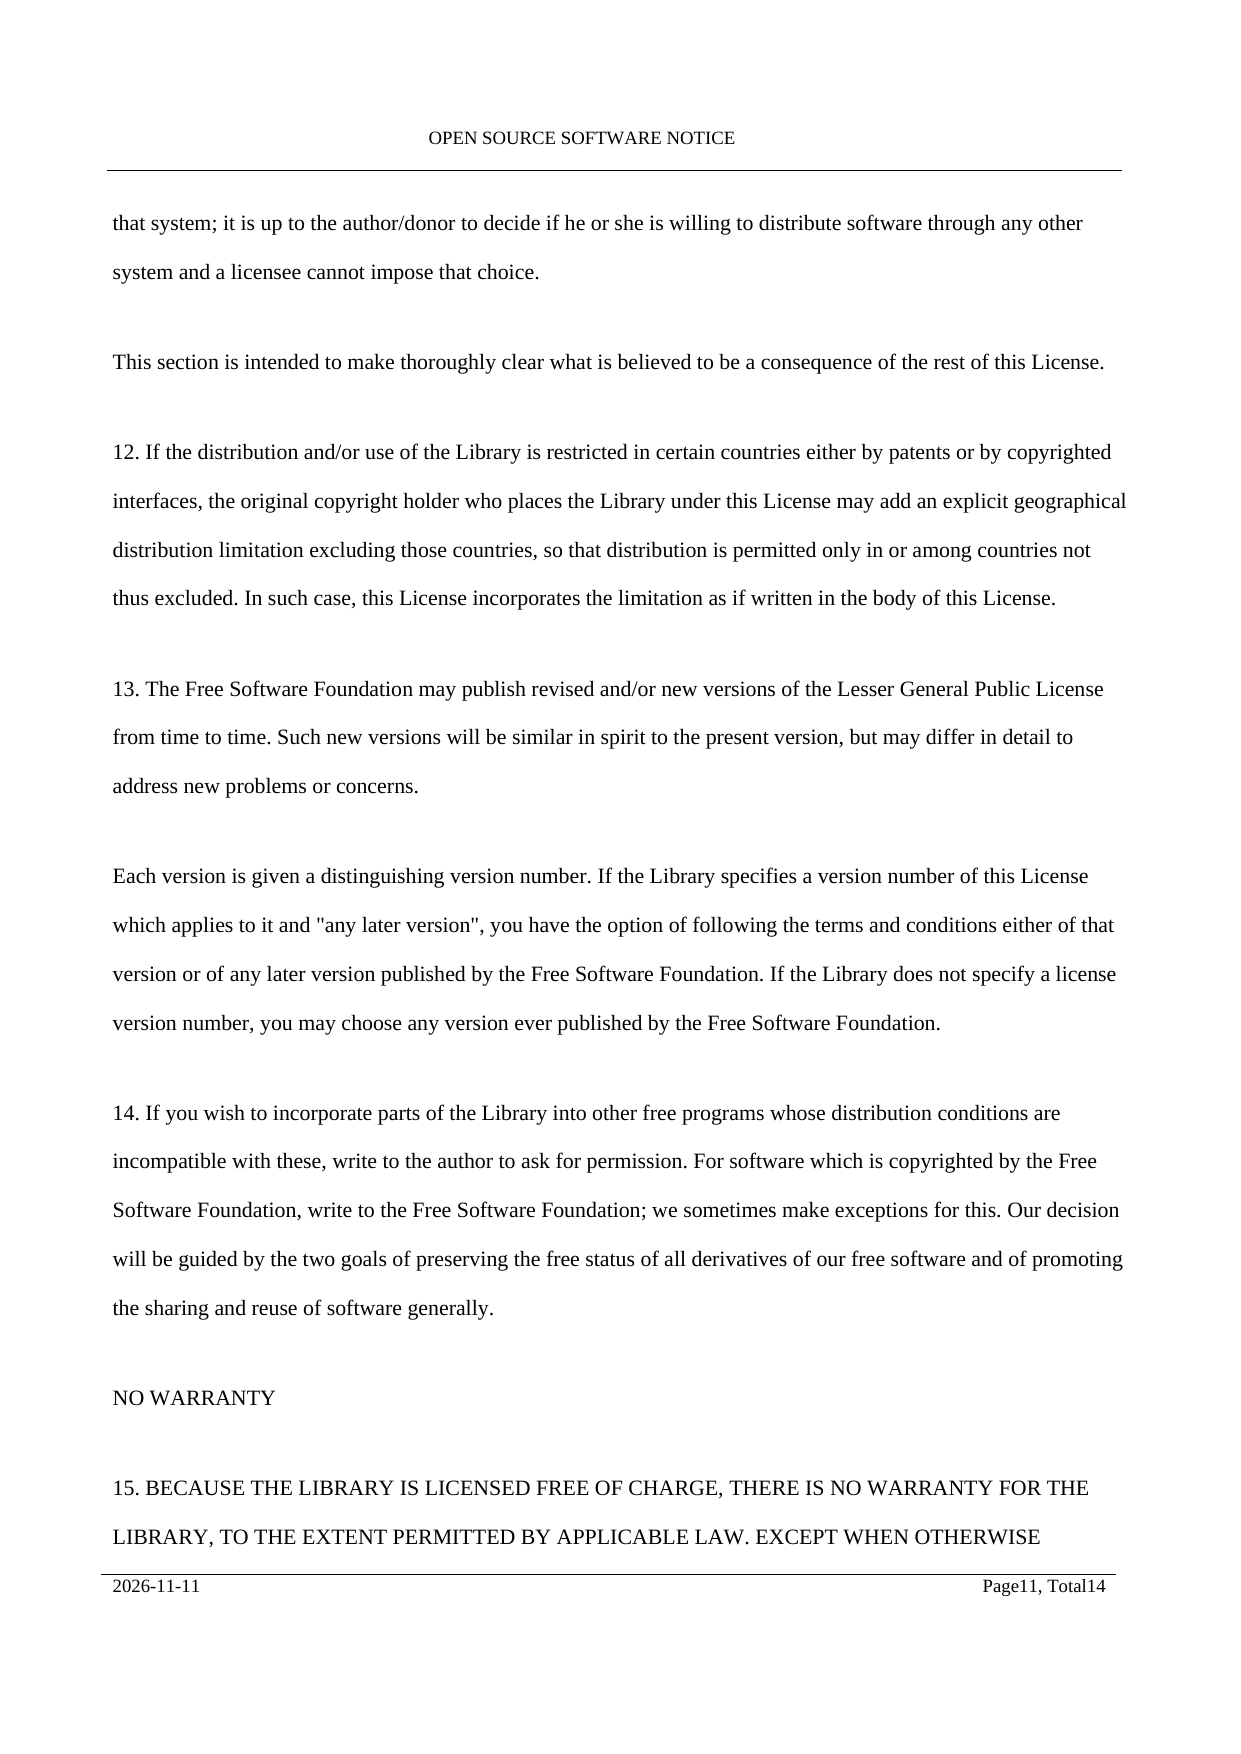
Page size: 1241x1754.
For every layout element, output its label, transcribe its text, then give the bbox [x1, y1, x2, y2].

text NO WARRANTY [112, 1381, 1128, 1414]
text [112, 1472, 1128, 1553]
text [112, 206, 1128, 288]
text 13. The Free Software Foundation may publish revised and/or new versions of the Lesser General Public License from time to time. Such new versions will be similar in spirit to the present version, but may differ in detail to address new problems or concerns. [112, 672, 1128, 802]
text This section is intended to make thoroughly clear what is believed to be a consequence of the rest of this License. [112, 345, 1128, 378]
text 12. If the distribution and/or use of the Library is restricted in certain countries either by patents or by copyrighted interfaces, the original copyright holder who places the Library under this License may add an explicit geographical distribution limitation excluding those countries, so that distribution is permitted only in or among countries not thus excluded. In such case, this License incorporates the limitation as if written in the body of this License. [112, 436, 1128, 614]
text 14. If you wish to incorporate parts of the Library into other free programs whose distribution conditions are incompatible with these, write to the author to ask for permission. For software which is copyrighted by the Free Software Foundation, write to the Free Software Foundation; we sometimes make exceptions for this. Our decision will be guided by the two goals of preserving the free status of all derivatives of our free software and of promoting the sharing and reuse of software generally. [112, 1096, 1128, 1324]
text Each version is given a distinguishing version number. If the Library specifies a version number of this License which applies to it and "any later version", you have the option of following the terms and conditions either of that version or of any later version published by the Free Software Foundation. If the Library does not specify a license version number, you may choose any version ever published by the Free Software Foundation. [112, 860, 1128, 1038]
